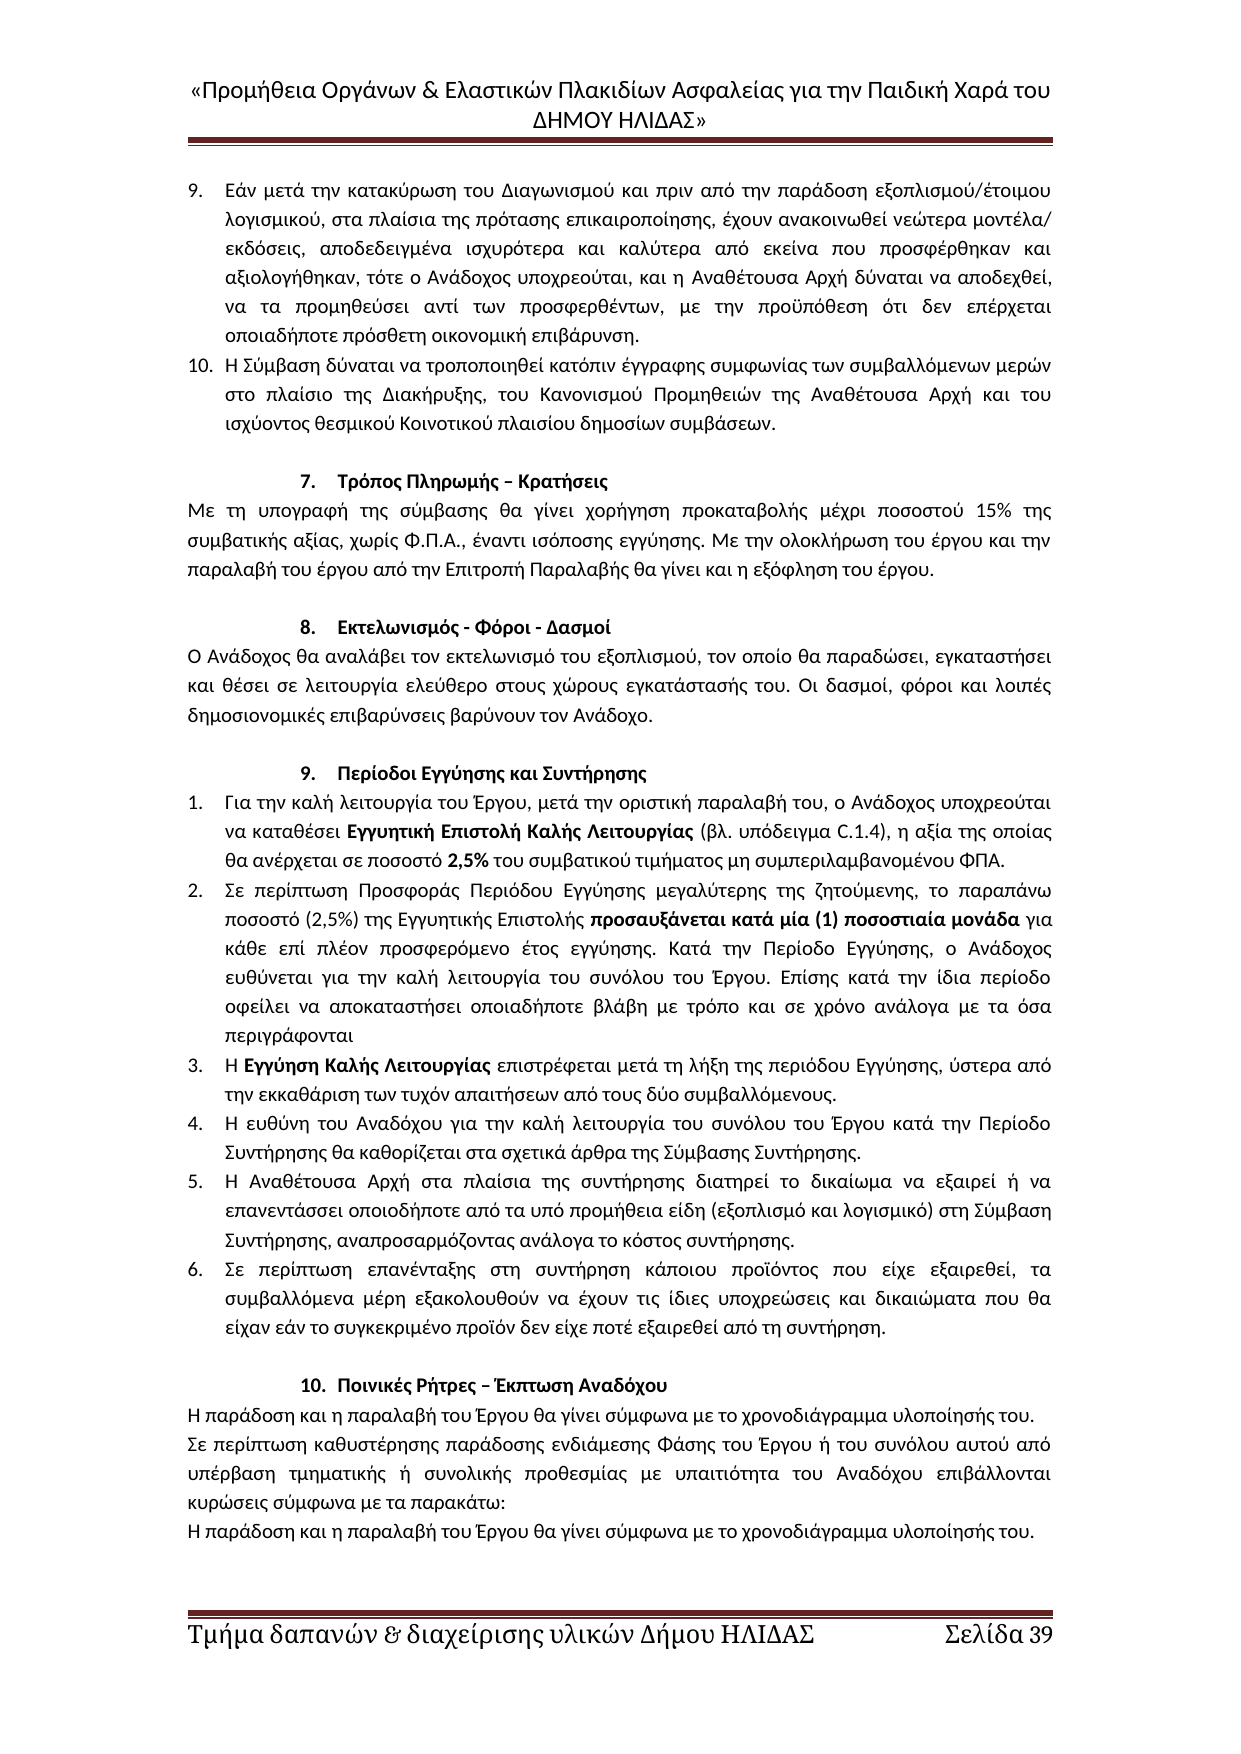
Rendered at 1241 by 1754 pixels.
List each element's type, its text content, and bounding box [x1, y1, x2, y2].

list Η Αναθέτουσα Αρχή στα πλαίσια της συντήρησης διατηρεί το δικαίωμα να εξαιρεί ή να επανεντάσσει οποιοδήποτε από τα υπό προμήθεια είδη (εξοπλισμό και λογισμικό) στη Σύμβαση Συντήρησης, αναπροσαρμόζοντας ανάλογα το κόστος συντήρησης. [187, 1168, 1053, 1252]
subtitle Ποινικές Ρήτρες – Έκπτωση Αναδόχου [300, 1373, 1053, 1398]
list Η Σύμβαση δύναται να τροποποιηθεί κατόπιν έγγραφης συμφωνίας των συμβαλλόμενων μερών στο πλαίσιο της Διακήρυξης, του Κανονισμού Προμηθειών της Αναθέτουσα Αρχή και του ισχύοντος θεσμικού Κοινοτικού πλαισίου δημοσίων συμβάσεων. [187, 352, 1053, 436]
list Η Εγγύηση Καλής Λειτουργίας επιστρέφεται μετά τη λήξη της περιόδου Εγγύησης, ύστερα από την εκκαθάριση των τυχόν απαιτήσεων από τους δύο συμβαλλόμενους. [187, 1052, 1053, 1106]
text Ο Ανάδοχος θα αναλάβει τον εκτελωνισμό του εξοπλισμού, τον οποίο θα παραδώσει, εγκαταστήσει και θέσει σε λειτουργία ελεύθερο στους χώρους εγκατάστασής του. Οι δασμοί, φόροι και λοιπές δημοσιονομικές επιβαρύνσεις βαρύνουν τον Ανάδοχο. [187, 643, 1053, 727]
list Η ευθύνη του Αναδόχου για την καλή λειτουργία του συνόλου του Έργου κατά την Περίοδο Συντήρησης θα καθορίζεται στα σχετικά άρθρα της Σύμβασης Συντήρησης. [187, 1110, 1053, 1165]
list Για την καλή λειτουργία του Έργου, μετά την οριστική παραλαβή του, ο Ανάδοχος υποχρεούται να καταθέσει Εγγυητική Επιστολή Καλής Λειτουργίας (βλ. υπόδειγμα C.1.4), η αξία της οποίας θα ανέρχεται σε ποσοστό 2,5% του συμβατικού τιμήματος μη συμπεριλαμβανομένου ΦΠΑ. [187, 789, 1053, 873]
list Σε περίπτωση επανένταξης στη συντήρηση κάποιου προϊόντος που είχε εξαιρεθεί, τα συμβαλλόμενα μέρη εξακολουθούν να έχουν τις ίδιες υποχρεώσεις και δικαιώματα που θα είχαν εάν το συγκεκριμένο προϊόν δεν είχε ποτέ εξαιρεθεί από τη συντήρηση. [187, 1256, 1053, 1340]
text Η παράδοση και η παραλαβή του Έργου θα γίνει σύμφωνα με το χρονοδιάγραμμα υλοποίησής του. [187, 1518, 1053, 1544]
subtitle Εκτελωνισμός - Φόροι - Δασμοί [300, 614, 1053, 640]
text Η παράδοση και η παραλαβή του Έργου θα γίνει σύμφωνα με το χρονοδιάγραμμα υλοποίησής του. [187, 1402, 1053, 1427]
text Με τη υπογραφή της σύμβασης θα γίνει χορήγηση προκαταβολής μέχρι ποσοστού 15% της συμβατικής αξίας, χωρίς Φ.Π.Α., έναντι ισόποσης εγγύησης. Με την ολοκλήρωση του έργου και την παραλαβή του έργου από την Επιτροπή Παραλαβής θα γίνει και η εξόφληση του έργου. [187, 498, 1053, 581]
list Σε περίπτωση Προσφοράς Περιόδου Εγγύησης μεγαλύτερης της ζητούμενης, το παραπάνω ποσοστό (2,5%) της Εγγυητικής Επιστολής προσαυξάνεται κατά μία (1) ποσοστιαία μονάδα για κάθε επί πλέον προσφερόμενο έτος εγγύησης. Κατά την Περίοδο Εγγύησης, ο Ανάδοχος ευθύνεται για την καλή λειτουργία του συνόλου του Έργου. Επίσης κατά την ίδια περίοδο οφείλει να αποκαταστήσει οποιαδήποτε βλάβη με τρόπο και σε χρόνο ανάλογα με τα όσα περιγράφονται [187, 877, 1053, 1048]
subtitle Περίοδοι Εγγύησης και Συντήρησης [300, 760, 1053, 786]
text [187, 1431, 1053, 1515]
subtitle Τρόπος Πληρωμής – Κρατήσεις [300, 468, 1053, 494]
list Εάν μετά την κατακύρωση του Διαγωνισμού και πριν από την παράδοση εξοπλισμού/έτοιμου λογισμικού, στα πλαίσια της πρότασης επικαιροποίησης, έχουν ανακοινωθεί νεώτερα μοντέλα/ εκδόσεις, αποδεδειγμένα ισχυρότερα και καλύτερα από εκείνα που προσφέρθηκαν και αξιολογήθηκαν, τότε ο Ανάδοχος υποχρεούται, και η Αναθέτουσα Αρχή δύναται να αποδεχθεί, να τα προμηθεύσει αντί των προσφερθέντων, με την προϋπόθεση ότι δεν επέρχεται οποιαδήποτε πρόσθετη οικονομική επιβάρυνση. [187, 177, 1053, 348]
